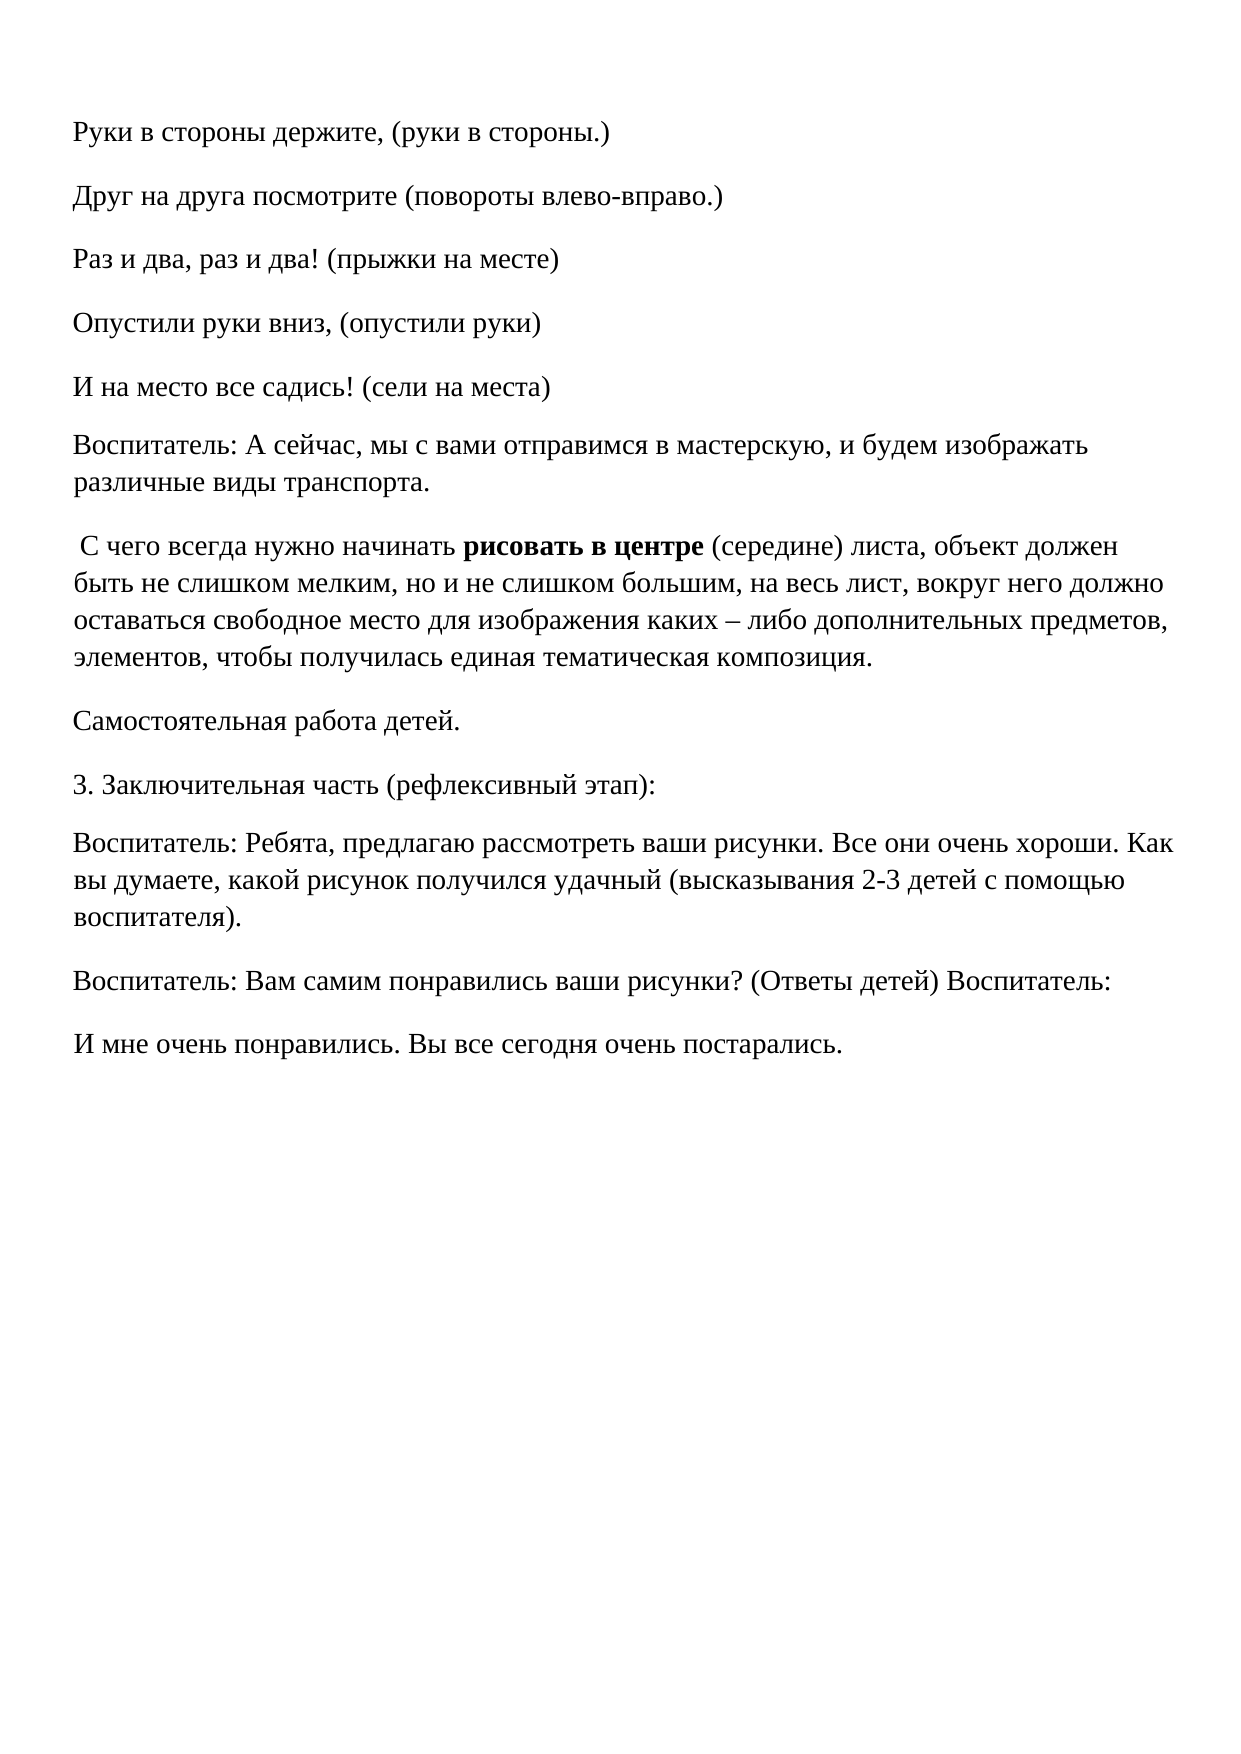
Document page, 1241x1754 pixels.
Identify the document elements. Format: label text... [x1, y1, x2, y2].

text Воспитатель: А сейчас, мы с вами отправимся в мастерскую, и будем изображать различные виды транспорта. [72, 427, 1180, 498]
text Самостоятельная работа детей. [72, 703, 1180, 737]
text И на место все садись! (сели на места) [72, 369, 1180, 402]
text Воспитатель: Вам самим понравились ваши рисунки? (Ответы детей) Воспитатель: И мне очень понравились. Вы все сегодня очень постарались. [72, 963, 1114, 1060]
text Опустили руки вниз, (опустили руки) [72, 305, 1180, 339]
text Руки в стороны держите, (руки в стороны.) [72, 114, 1180, 148]
text 3. Заключительная часть (рефлексивный этап): [72, 767, 1180, 800]
text Друг на друга посмотрите (повороты влево-вправо.) [72, 178, 1180, 212]
text Воспитатель: Ребята, предлагаю рассмотреть ваши рисунки. Все они очень хороши. Как вы думаете, какой рисунок получился удачный (высказывания 2-3 детей с помощью воспитателя). [72, 825, 1180, 933]
text Раз и два, раз и два! (прыжки на месте) [72, 242, 1180, 275]
text C чего всегда нужно начинать рисовать в центре (середине) листа, объект должен быть не слишком мелким, но и не слишком большим, на весь лист, вокруг него должно оставаться свободное место для изображения каких – либо дополнительных предметов, элементов, чтобы получилась единая тематическая композиция. [72, 528, 1180, 673]
